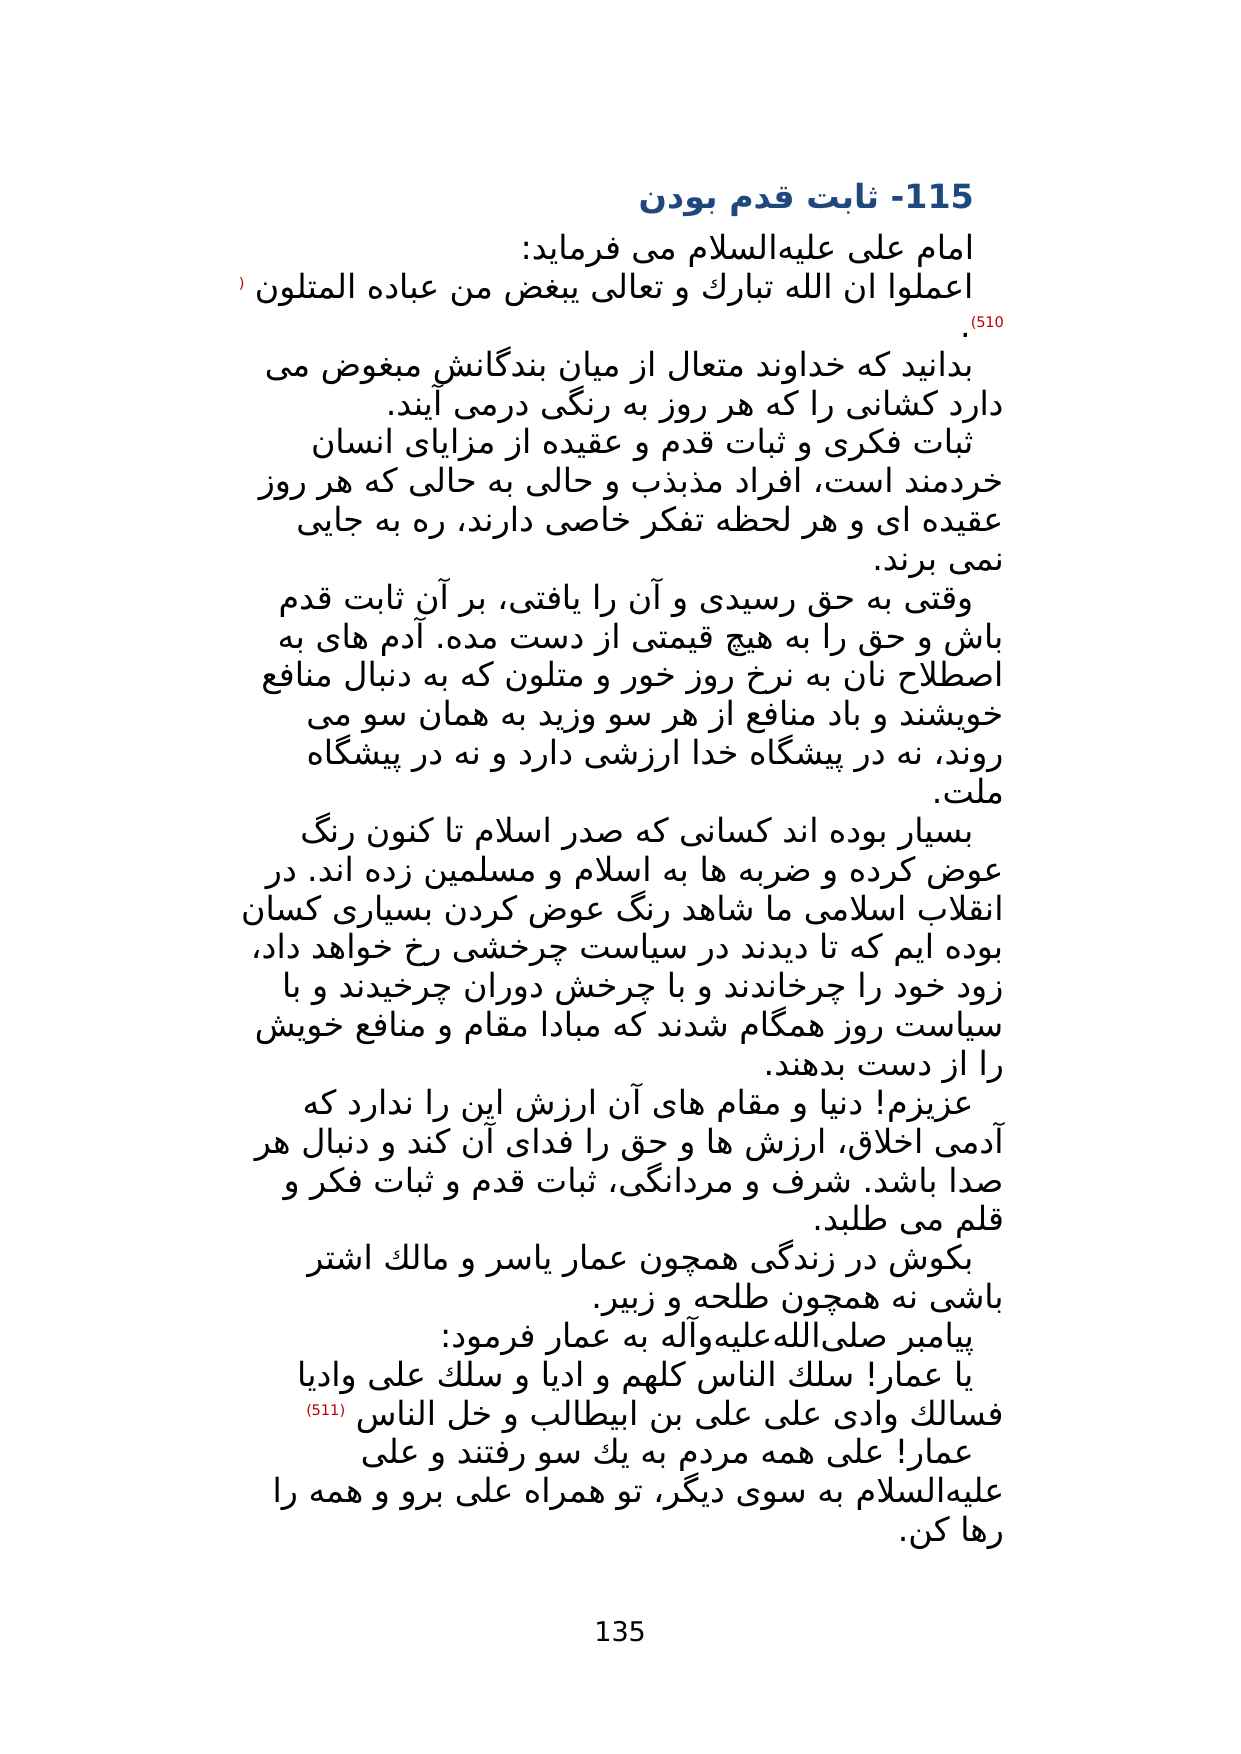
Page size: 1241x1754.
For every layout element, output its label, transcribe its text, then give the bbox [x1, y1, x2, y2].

text پيامبر صلى‌الله‌عليه‌وآله‌ به عمار فرمود: [236, 1316, 1004, 1355]
text امام على عليه‌السلام مى فرمايد: [236, 228, 1004, 267]
text عزيزم! دنيا و مقام هاى آن ارزش اين را ندارد كه آدمى اخلاق، ارزش ها و حق را فداى آن كند و دنبال هر صدا باشد. شرف و مردانگى، ثبات قدم و ثبات فكر و قلم مى طلبد. [236, 1083, 1004, 1239]
text بسيار بوده اند كسانى كه صدر اسلام تا كنون رنگ عوض كرده و ضربه ها به اسلام و مسلمين زده اند. در انقلاب اسلامى ما شاهد رنگ عوض كردن بسيارى كسان بوده ايم كه تا ديدند در سياست چرخشى رخ خواهد داد، زود خود را چرخاندند و با چرخش دوران چرخيدند و با سياست روز همگام شدند كه مبادا مقام و منافع خويش را از دست بدهند. [236, 811, 1004, 1083]
text يا عمار! سلك الناس كلهم و اديا و سلك على واديا فسالك وادى على على بن ابيطالب و خل الناس (511) [236, 1355, 1004, 1433]
text وقتى به حق رسيدى و آن را يافتى، بر آن ثابت قدم باش و حق را به هيچ قيمتى از دست مده. آدم هاى به اصطلاح نان به نرخ روز خور و متلون كه به دنبال منافع خويشند و باد منافع از هر سو وزيد به همان سو مى روند، نه در پيشگاه خدا ارزشى دارد و نه در پيشگاه ملت. [236, 578, 1004, 811]
subtitle 115- ثابت قدم بودن [236, 177, 1004, 216]
text اعملوا ان الله تبارك و تعالى يبغض من عباده المتلون (510). [236, 267, 1004, 345]
text بكوش در زندگى همچون عمار ياسر و مالك اشتر باشى نه همچون طلحه و زبير. [236, 1239, 1004, 1316]
text بدانيد كه خداوند متعال از ميان بندگانش مبغوض مى دارد كشانى را كه هر روز به رنگى درمى آيند. [236, 345, 1004, 423]
text ثبات فكرى و ثبات قدم و عقيده از مزاياى انسان خردمند است، افراد مذبذب و حالى به حالى كه هر روز عقيده اى و هر لحظه تفكر خاصى دارند، ره به جايى نمى برند. [236, 423, 1004, 578]
text عمار! على همه مردم به يك سو رفتند و على عليه‌السلام به سوى ديگر، تو همراه على برو و همه را رها كن. [236, 1433, 1004, 1549]
